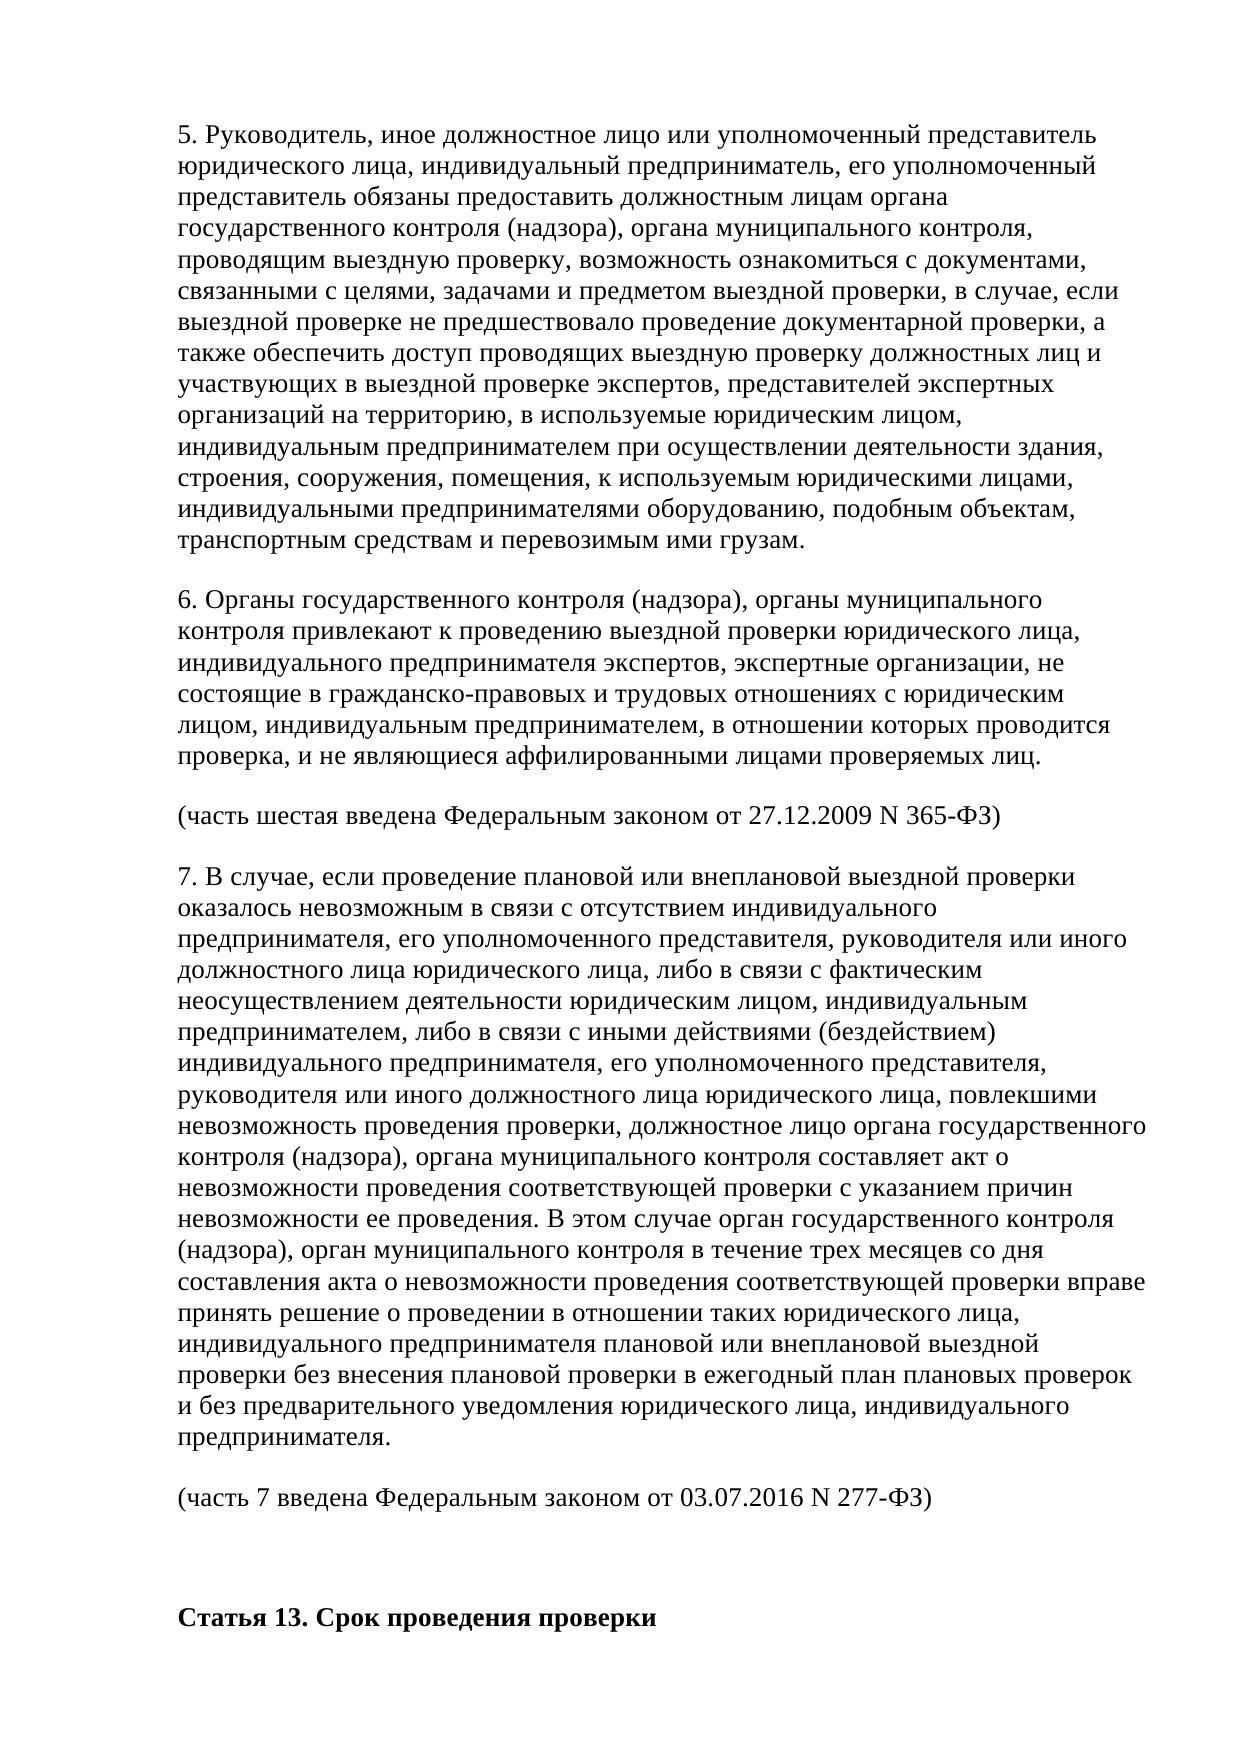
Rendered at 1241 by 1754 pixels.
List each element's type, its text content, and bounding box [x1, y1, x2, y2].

text (часть шестая введена Федеральным законом от 27.12.2009 N 365-ФЗ) [177, 799, 1152, 831]
text (часть 7 введена Федеральным законом от 03.07.2016 N 277-ФЗ) [177, 1481, 1152, 1512]
text 6. Органы государственного контроля (надзора), органы муниципального контроля привлекают к проведению выездной проверки юридического лица, индивидуального предпринимателя экспертов, экспертные организации, не состоящие в гражданско-правовых и трудовых отношениях с юридическим лицом, индивидуальным предпринимателем, в отношении которых проводится проверка, и не являющиеся аффилированными лицами проверяемых лиц. [177, 583, 1152, 770]
text Статья 13. Срок проведения проверки [177, 1601, 1152, 1632]
text 5. Руководитель, иное должностное лицо или уполномоченный представитель юридического лица, индивидуальный предприниматель, его уполномоченный представитель обязаны предоставить должностным лицам органа государственного контроля (надзора), органа муниципального контроля, проводящим выездную проверку, возможность ознакомиться с документами, связанными с целями, задачами и предметом выездной проверки, в случае, если выездной проверке не предшествовало проведение документарной проверки, а также обеспечить доступ проводящих выездную проверку должностных лиц и участвующих в выездной проверке экспертов, представителей экспертных организаций на территорию, в используемые юридическим лицом, индивидуальным предпринимателем при осуществлении деятельности здания, строения, сооружения, помещения, к используемым юридическими лицами, индивидуальными предпринимателями оборудованию, подобным объектам, транспортным средствам и перевозимым ими грузам. [177, 118, 1152, 554]
text 7. В случае, если проведение плановой или внеплановой выездной проверки оказалось невозможным в связи с отсутствием индивидуального предпринимателя, его уполномоченного представителя, руководителя или иного должностного лица юридического лица, либо в связи с фактическим неосуществлением деятельности юридическим лицом, индивидуальным предпринимателем, либо в связи с иными действиями (бездействием) индивидуального предпринимателя, его уполномоченного представителя, руководителя или иного должностного лица юридического лица, повлекшими невозможность проведения проверки, должностное лицо органа государственного контроля (надзора), органа муниципального контроля составляет акт о невозможности проведения соответствующей проверки с указанием причин невозможности ее проведения. В этом случае орган государственного контроля (надзора), орган муниципального контроля в течение трех месяцев со дня составления акта о невозможности проведения соответствующей проверки вправе принять решение о проведении в отношении таких юридического лица, индивидуального предпринимателя плановой или внеплановой выездной проверки без внесения плановой проверки в ежегодный план плановых проверок и без предварительного уведомления юридического лица, индивидуального предпринимателя. [177, 860, 1152, 1451]
